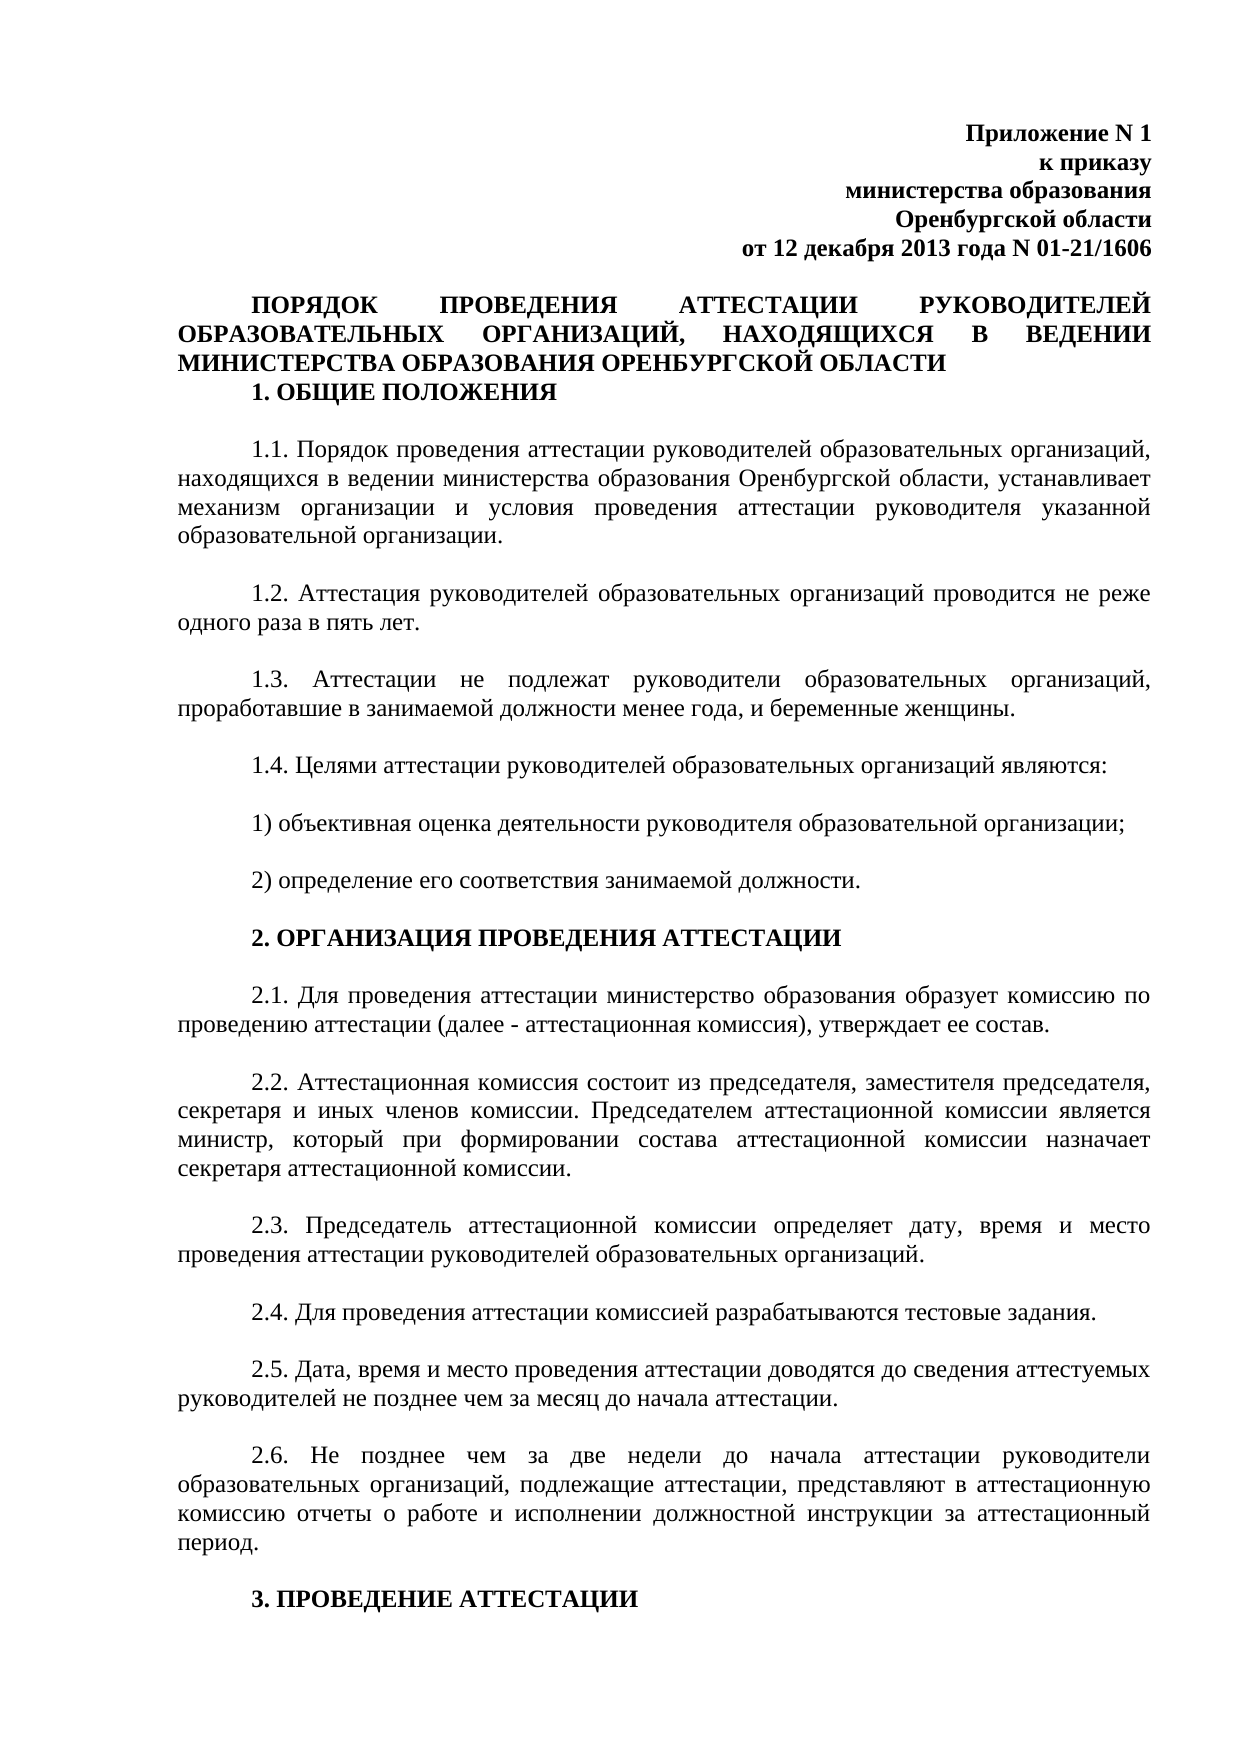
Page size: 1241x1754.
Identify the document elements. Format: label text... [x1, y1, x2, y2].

text 1.2. Аттестация руководителей образовательных организаций проводится не реже одного раза в пять лет. [177, 578, 1152, 636]
text 1. ОБЩИЕ ПОЛОЖЕНИЯ [177, 377, 1152, 406]
text 1) объективная оценка деятельности руководителя образовательной организации; [177, 808, 1152, 837]
text от 12 декабря 2013 года N 01-21/1606 [177, 233, 1152, 262]
text 2.1. Для проведения аттестации министерство образования образует комиссию по проведению аттестации (далее - аттестационная комиссия), утверждает ее состав. [177, 981, 1152, 1038]
text Приложение N 1 [177, 118, 1152, 147]
text 2.3. Председатель аттестационной комиссии определяет дату, время и место проведения аттестации руководителей образовательных организаций. [177, 1211, 1152, 1268]
text министерства образования [177, 176, 1152, 204]
text ПОРЯДОК ПРОВЕДЕНИЯ АТТЕСТАЦИИ РУКОВОДИТЕЛЕЙ ОБРАЗОВАТЕЛЬНЫХ ОРГАНИЗАЦИЙ, НАХОДЯЩИХСЯ В ВЕДЕНИИ МИНИСТЕРСТВА ОБРАЗОВАНИЯ ОРЕНБУРГСКОЙ ОБЛАСТИ [177, 291, 1152, 377]
text 2.4. Для проведения аттестации комиссией разрабатываются тестовые задания. [177, 1297, 1152, 1326]
text 2.2. Аттестационная комиссия состоит из председателя, заместителя председателя, секретаря и иных членов комиссии. Председателем аттестационной комиссии является министр, который при формировании состава аттестационной комиссии назначает секретаря аттестационной комиссии. [177, 1067, 1152, 1182]
text 1.3. Аттестации не подлежат руководители образовательных организаций, проработавшие в занимаемой должности менее года, и беременные женщины. [177, 664, 1152, 722]
text 2. ОРГАНИЗАЦИЯ ПРОВЕДЕНИЯ АТТЕСТАЦИИ [177, 923, 1152, 952]
text 2.5. Дата, время и место проведения аттестации доводятся до сведения аттестуемых руководителей не позднее чем за месяц до начала аттестации. [177, 1354, 1152, 1412]
text 3. ПРОВЕДЕНИЕ АТТЕСТАЦИИ [177, 1584, 1152, 1612]
text 1.1. Порядок проведения аттестации руководителей образовательных организаций, находящихся в ведении министерства образования Оренбургской области, устанавливает механизм организации и условия проведения аттестации руководителя указанной образовательной организации. [177, 434, 1152, 549]
text Оренбургской области [177, 204, 1152, 233]
text 2) определение его соответствия занимаемой должности. [177, 866, 1152, 894]
text 1.4. Целями аттестации руководителей образовательных организаций являются: [177, 751, 1152, 779]
text к приказу [177, 147, 1152, 176]
text 2.6. Не позднее чем за две недели до начала аттестации руководители образовательных организаций, подлежащие аттестации, представляют в аттестационную комиссию отчеты о работе и исполнении должностной инструкции за аттестационный период. [177, 1441, 1152, 1584]
